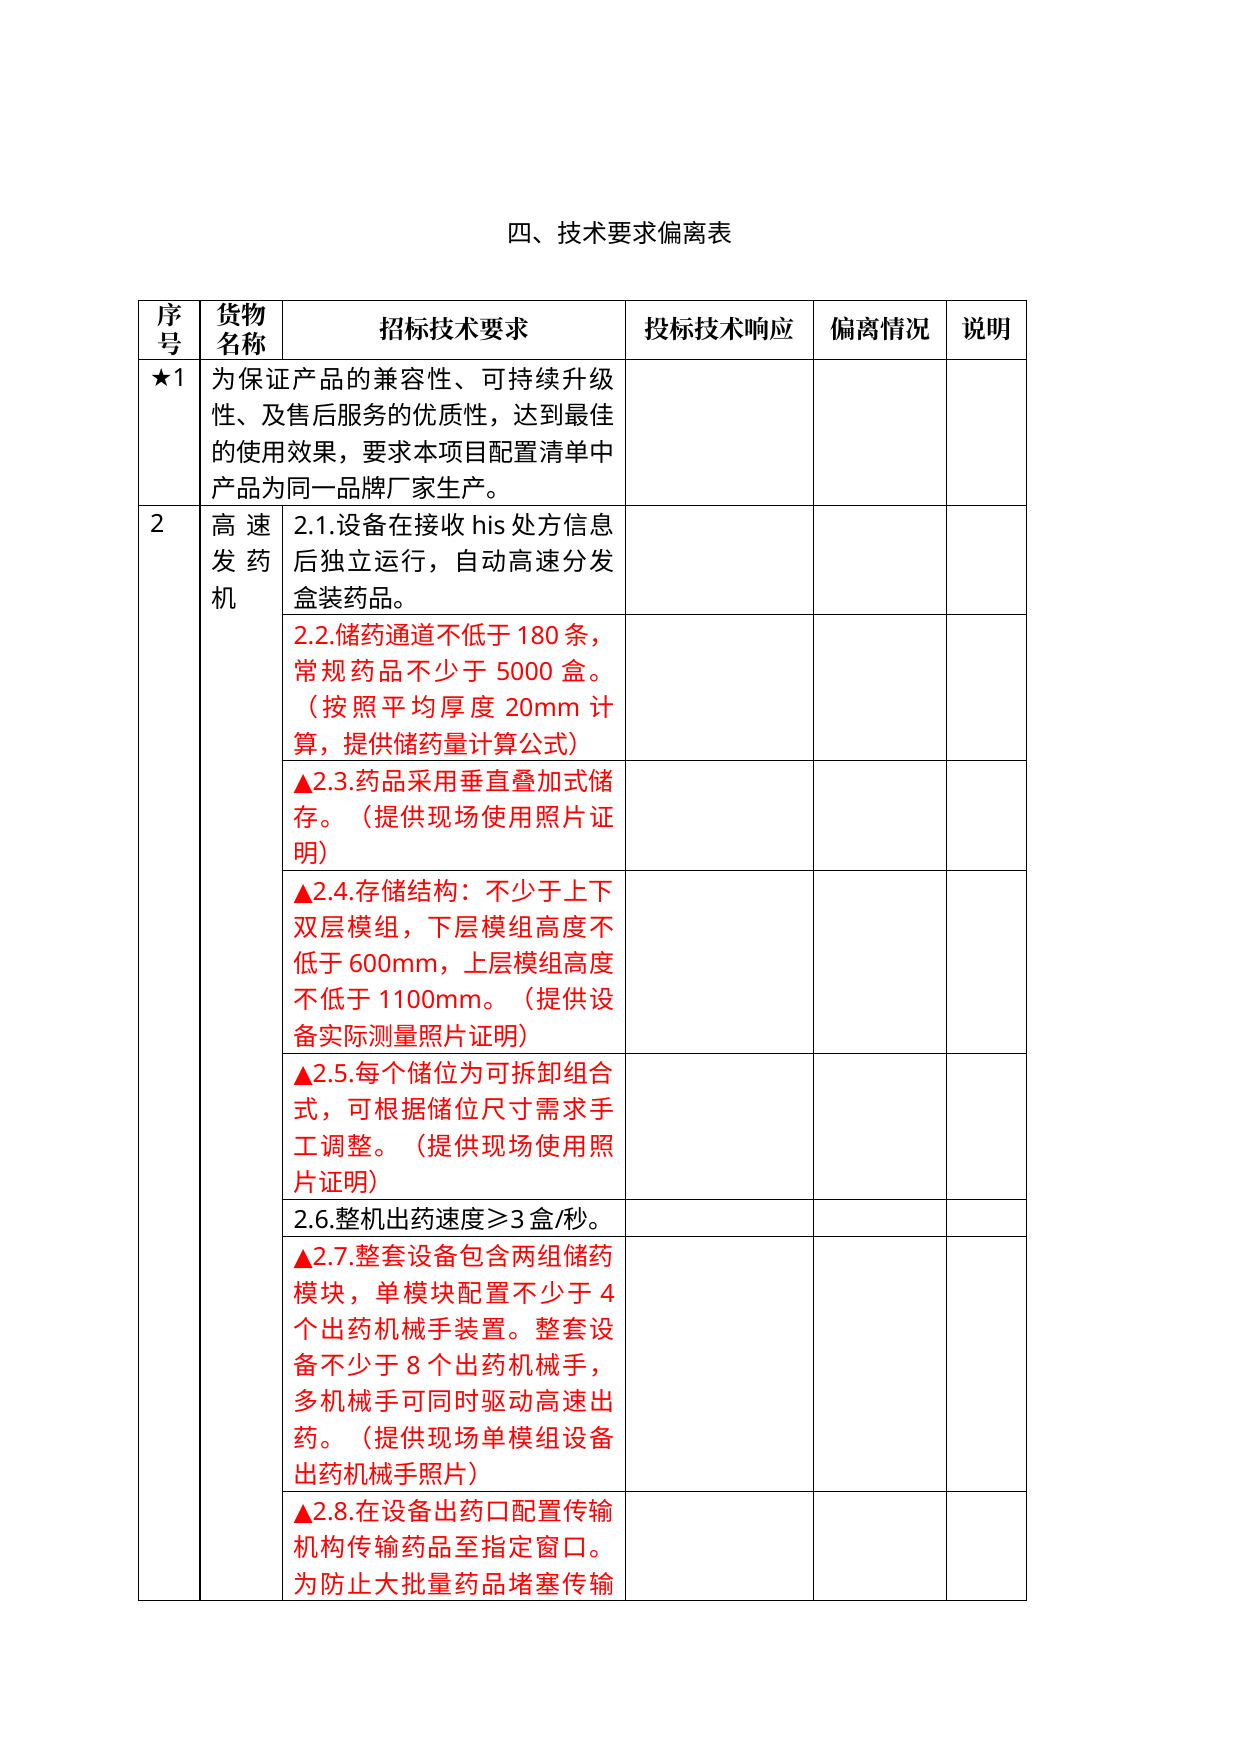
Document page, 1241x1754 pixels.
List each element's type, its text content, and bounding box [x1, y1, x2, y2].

table_cell 2.1.设备在接收his处方信息后独立运行，自动高速分发盒装药品。 [283, 506, 625, 614]
table_header 偏离情况 [814, 301, 946, 358]
table_cell [814, 506, 946, 614]
table_cell [814, 1054, 946, 1198]
table_cell [626, 360, 813, 504]
table_cell 2.2.储药通道不低于180条，常规药品不少于5000盒。（按照平均厚度20mm计算，提供储药量计算公式） [283, 615, 625, 760]
table_cell [626, 871, 813, 1052]
table_cell [626, 1200, 813, 1236]
table_cell [626, 761, 813, 870]
table_cell [947, 871, 1026, 1052]
table_cell [947, 1492, 1026, 1600]
table_cell [626, 1492, 813, 1600]
table_cell ▲2.7.整套设备包含两组储药模块，单模块配置不少于4个出药机械手装置。整套设备不少于8个出药机械手，多机械手可同时驱动高速出药。（提供现场单模组设备出药机械手照片） [283, 1237, 625, 1491]
table_cell [814, 1237, 946, 1491]
table_cell [947, 761, 1026, 870]
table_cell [283, 1492, 625, 1600]
table_cell 为保证产品的兼容性、可持续升级性、及售后服务的优质性，达到最佳的使用效果，要求本项目配置清单中产品为同一品牌厂家生产。 [201, 360, 625, 504]
table_cell [814, 1492, 946, 1600]
table_cell [814, 761, 946, 870]
table_cell ▲2.5.每个储位为可拆卸组合式，可根据储位尺寸需求手工调整。（提供现场使用照片证明） [283, 1054, 625, 1198]
table_cell [626, 1054, 813, 1198]
table_cell [947, 360, 1026, 504]
table_cell 2.6.整机出药速度≥3盒/秒。 [283, 1200, 625, 1236]
table_cell [626, 615, 813, 760]
table_cell [626, 1237, 813, 1491]
subtitle 四、技术要求偏离表 [150, 213, 1090, 249]
table_cell [814, 1200, 946, 1236]
table_header 投标技术响应 [626, 301, 813, 358]
table_cell ▲2.4.存储结构：不少于上下双层模组，下层模组高度不低于600mm，上层模组高度不低于1100mm。（提供设备实际测量照片证明） [283, 871, 625, 1052]
table_cell [814, 615, 946, 760]
table_cell ▲2.3.药品采用垂直叠加式储存。（提供现场使用照片证明） [283, 761, 625, 870]
table_header 说明 [947, 301, 1026, 358]
table_cell [947, 615, 1026, 760]
table_cell [814, 360, 946, 504]
table_cell [947, 1237, 1026, 1491]
table_cell [947, 1200, 1026, 1236]
table_cell [814, 871, 946, 1052]
table_header 招标技术要求 [283, 301, 625, 358]
table_cell [947, 506, 1026, 614]
table_cell [947, 1054, 1026, 1198]
table_header 货物名称 [201, 301, 282, 358]
table_cell ★1 [139, 360, 199, 504]
table_cell [626, 506, 813, 614]
table_cell 2 [139, 506, 199, 1600]
table_header 序号 [139, 301, 199, 358]
table_cell 高速发药机 [201, 506, 282, 1600]
